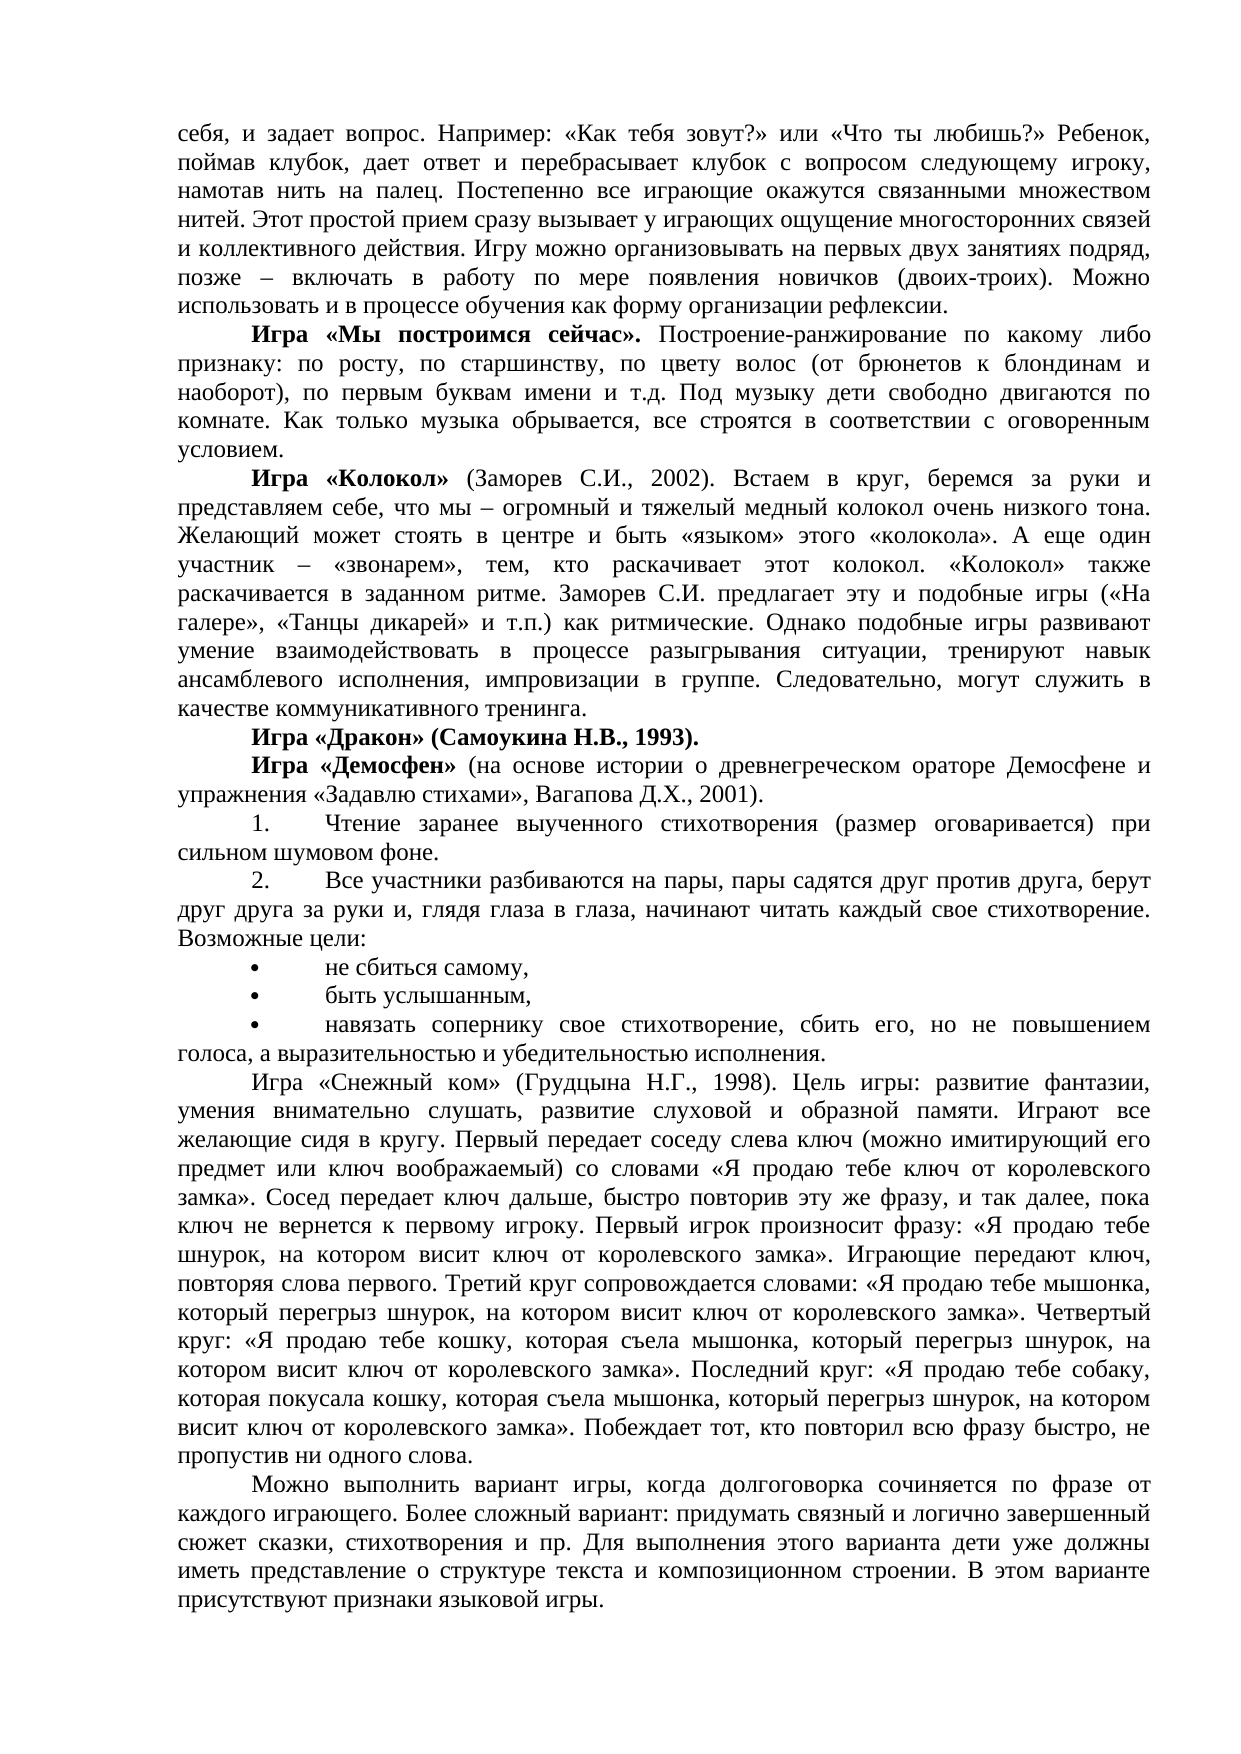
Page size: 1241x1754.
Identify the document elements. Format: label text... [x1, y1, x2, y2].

text Игра «Колокол» (Заморев С.И., 2002). Встаем в круг, беремся за руки и представляем себе, что мы – огромный и тяжелый медный колокол очень низкого тона. Желающий может стоять в центре и быть «языком» этого «колокола». А еще один участник – «звонарем», тем, кто раскачивает этот колокол. «Колокол» также раскачивается в заданном ритме. Заморев С.И. предлагает эту и подобные игры («На галере», «Танцы дикарей» и т.п.) как ритмические. Однако подобные игры развивают умение взаимодействовать в процессе разыгрывания ситуации, тренируют навык ансамблевого исполнения, импровизации в группе. Следовательно, могут служить в качестве коммуникативного тренинга. [177, 463, 1152, 722]
text Игра «Демосфен» (на основе истории о древнегреческом ораторе Демосфене и упражнения «Задавлю стихами», Вагапова Д.Х., 2001). [177, 751, 1152, 808]
text Игра «Мы построимся сейчас». Построение-ранжирование по какому либо признаку: по росту, по старшинству, по цвету волос (от брюнетов к блондинам и наоборот), по первым буквам имени и т.д. Под музыку дети свободно двигаются по комнате. Как только музыка обрывается, все строятся в соответствии с оговоренным условием. [177, 319, 1152, 463]
list не сбиться самому, [177, 952, 1152, 981]
text Можно выполнить вариант игры, когда долгоговорка сочиняется по фразе от каждого играющего. Более сложный вариант: придумать связный и логично завершенный сюжет сказки, стихотворения и пр. Для выполнения этого варианта дети уже должны иметь представление о структуре текста и композиционном строении. В этом варианте присутствуют признаки языковой игры. [177, 1469, 1152, 1613]
list быть услышанным, [177, 981, 1152, 1009]
text Игра «Дракон» (Самоукина Н.В., 1993). [177, 722, 1152, 751]
list навязать сопернику свое стихотворение, сбить его, но не повышением голоса, а выразительностью и убедительностью исполнения. [177, 1009, 1152, 1067]
list Чтение заранее выученного стихотворения (размер оговаривается) при сильном шумовом фоне. [177, 808, 1152, 866]
list Все участники разбиваются на пары, пары садятся друг против друга, берут друг друга за руки и, глядя глаза в глаза, начинают читать каждый свое стихотворение. Возможные цели: [177, 866, 1152, 952]
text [177, 118, 1152, 319]
text Игра «Снежный ком» (Грудцына Н.Г., 1998). Цель игры: развитие фантазии, умения внимательно слушать, развитие слуховой и образной памяти. Играют все желающие сидя в кругу. Первый передает соседу слева ключ (можно имитирующий его предмет или ключ воображаемый) со словами «Я продаю тебе ключ от королевского замка». Сосед передает ключ дальше, быстро повторив эту же фразу, и так далее, пока ключ не вернется к первому игроку. Первый игрок произносит фразу: «Я продаю тебе шнурок, на котором висит ключ от королевского замка». Играющие передают ключ, повторяя слова первого. Третий круг сопровождается словами: «Я продаю тебе мышонка, который перегрыз шнурок, на котором висит ключ от королевского замка». Четвертый круг: «Я продаю тебе кошку, которая съела мышонка, который перегрыз шнурок, на котором висит ключ от королевского замка». Последний круг: «Я продаю тебе собаку, которая покусала кошку, которая съела мышонка, который перегрыз шнурок, на котором висит ключ от королевского замка». Побеждает тот, кто повторил всю фразу быстро, не пропустив ни одного слова. [177, 1067, 1152, 1469]
